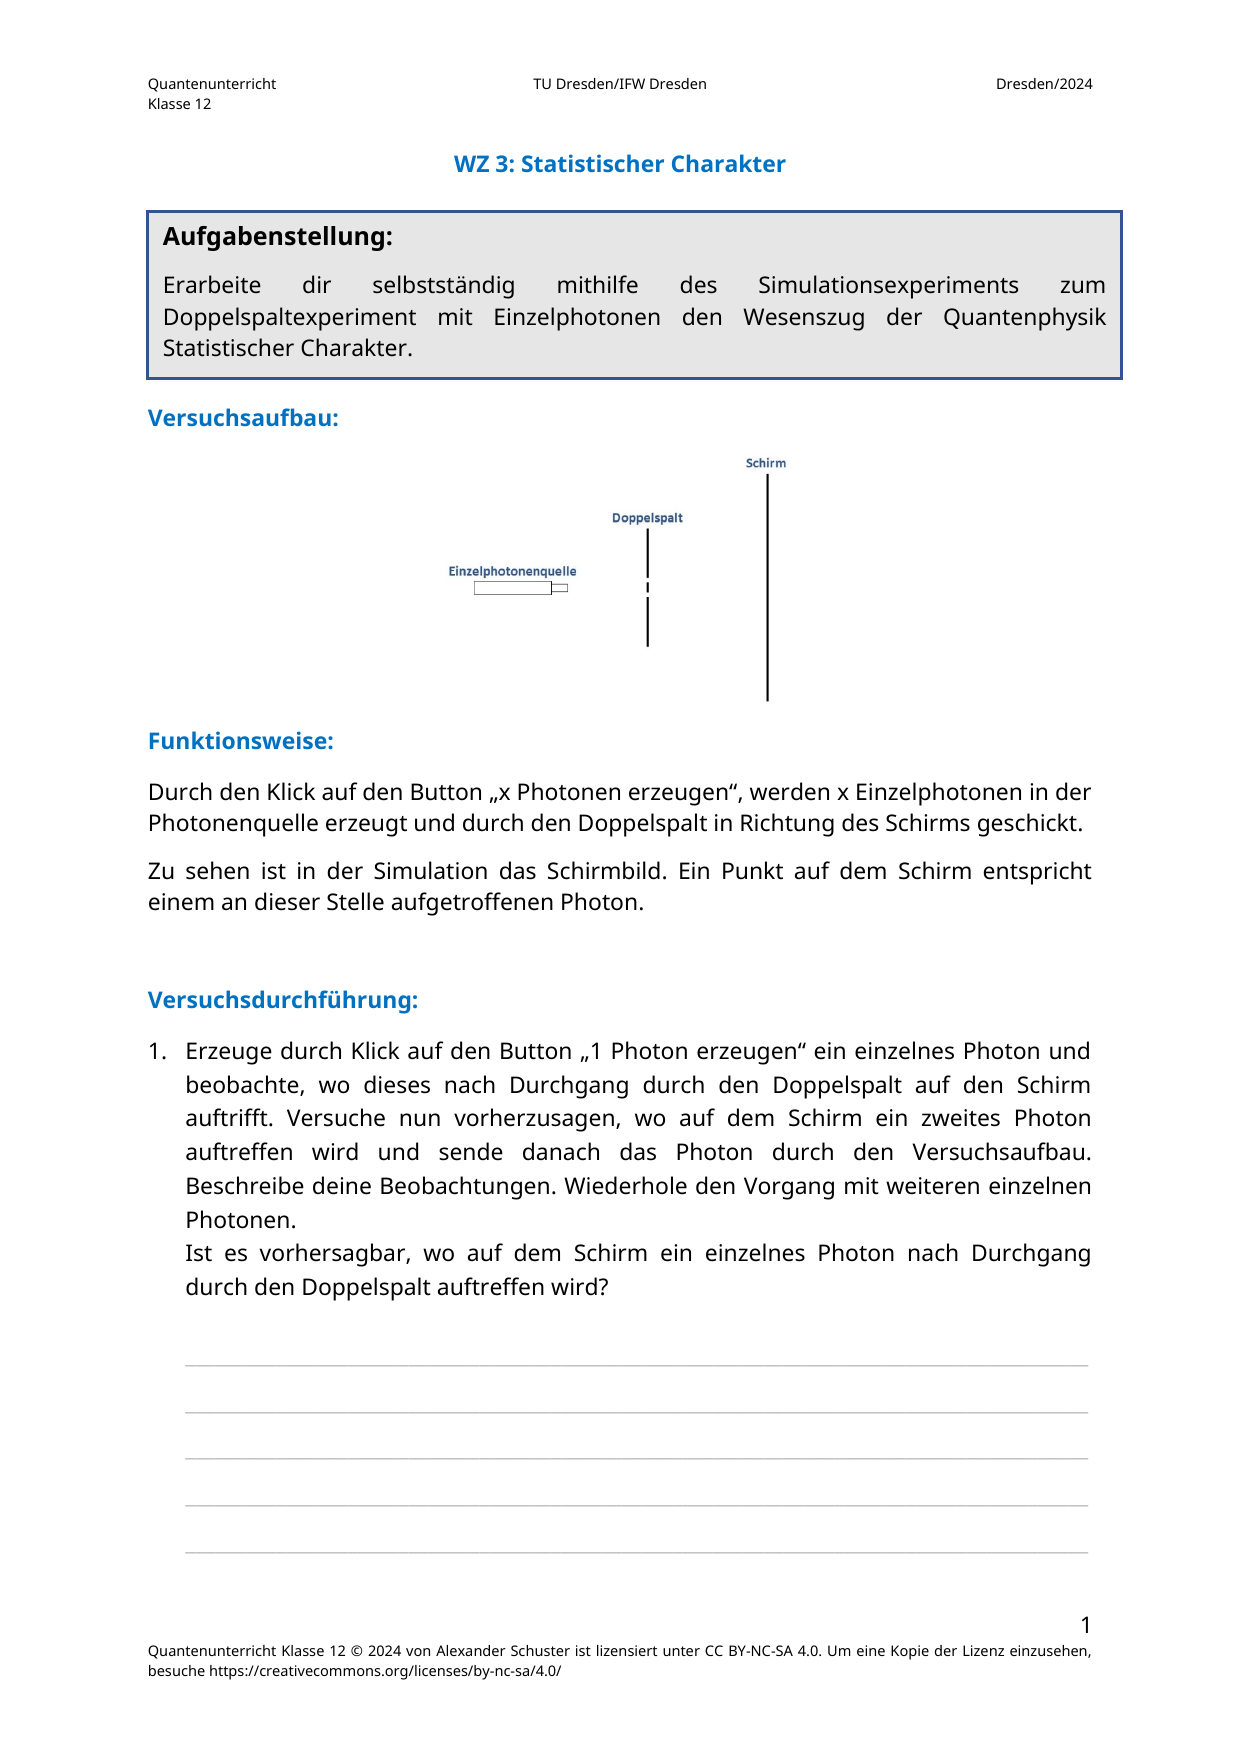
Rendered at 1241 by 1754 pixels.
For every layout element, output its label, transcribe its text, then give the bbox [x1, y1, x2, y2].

picture [445, 452, 795, 707]
text WZ 3: Statistischer Charakter [148, 148, 1093, 179]
list Ist es vorhersagbar, wo auf dem Schirm ein einzelnes Photon nach Durchgang durch den Doppelspalt auftreffen wird? [185, 1237, 1093, 1302]
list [185, 1338, 1093, 1557]
text Funktionsweise: [148, 725, 1093, 756]
text Versuchsdurchführung: [148, 984, 1093, 1016]
text Durch den Klick auf den Button „x Photonen erzeugen“, werden x Einzelphotonen in der Photonenquelle erzeugt und durch den Doppelspalt in Richtung des Schirms geschickt. [148, 776, 1093, 838]
text Zu sehen ist in der Simulation das Schirmbild. Ein Punkt auf dem Schirm entspricht einem an dieser Stelle aufgetroffenen Photon. [148, 855, 1093, 917]
list Erzeuge durch Klick auf den Button „1 Photon erzeugen“ ein einzelnes Photon und beobachte, wo dieses nach Durchgang durch den Doppelspalt auf den Schirm auftrifft. Versuche nun vorherzusagen, wo auf dem Schirm ein zweites Photon auftreffen wird und sende danach das Photon durch den Versuchsaufbau. Beschreibe deine Beobachtungen. Wiederhole den Vorgang mit weiteren einzelnen Photonen. [148, 1035, 1093, 1235]
text Versuchsaufbau: [148, 402, 1093, 433]
